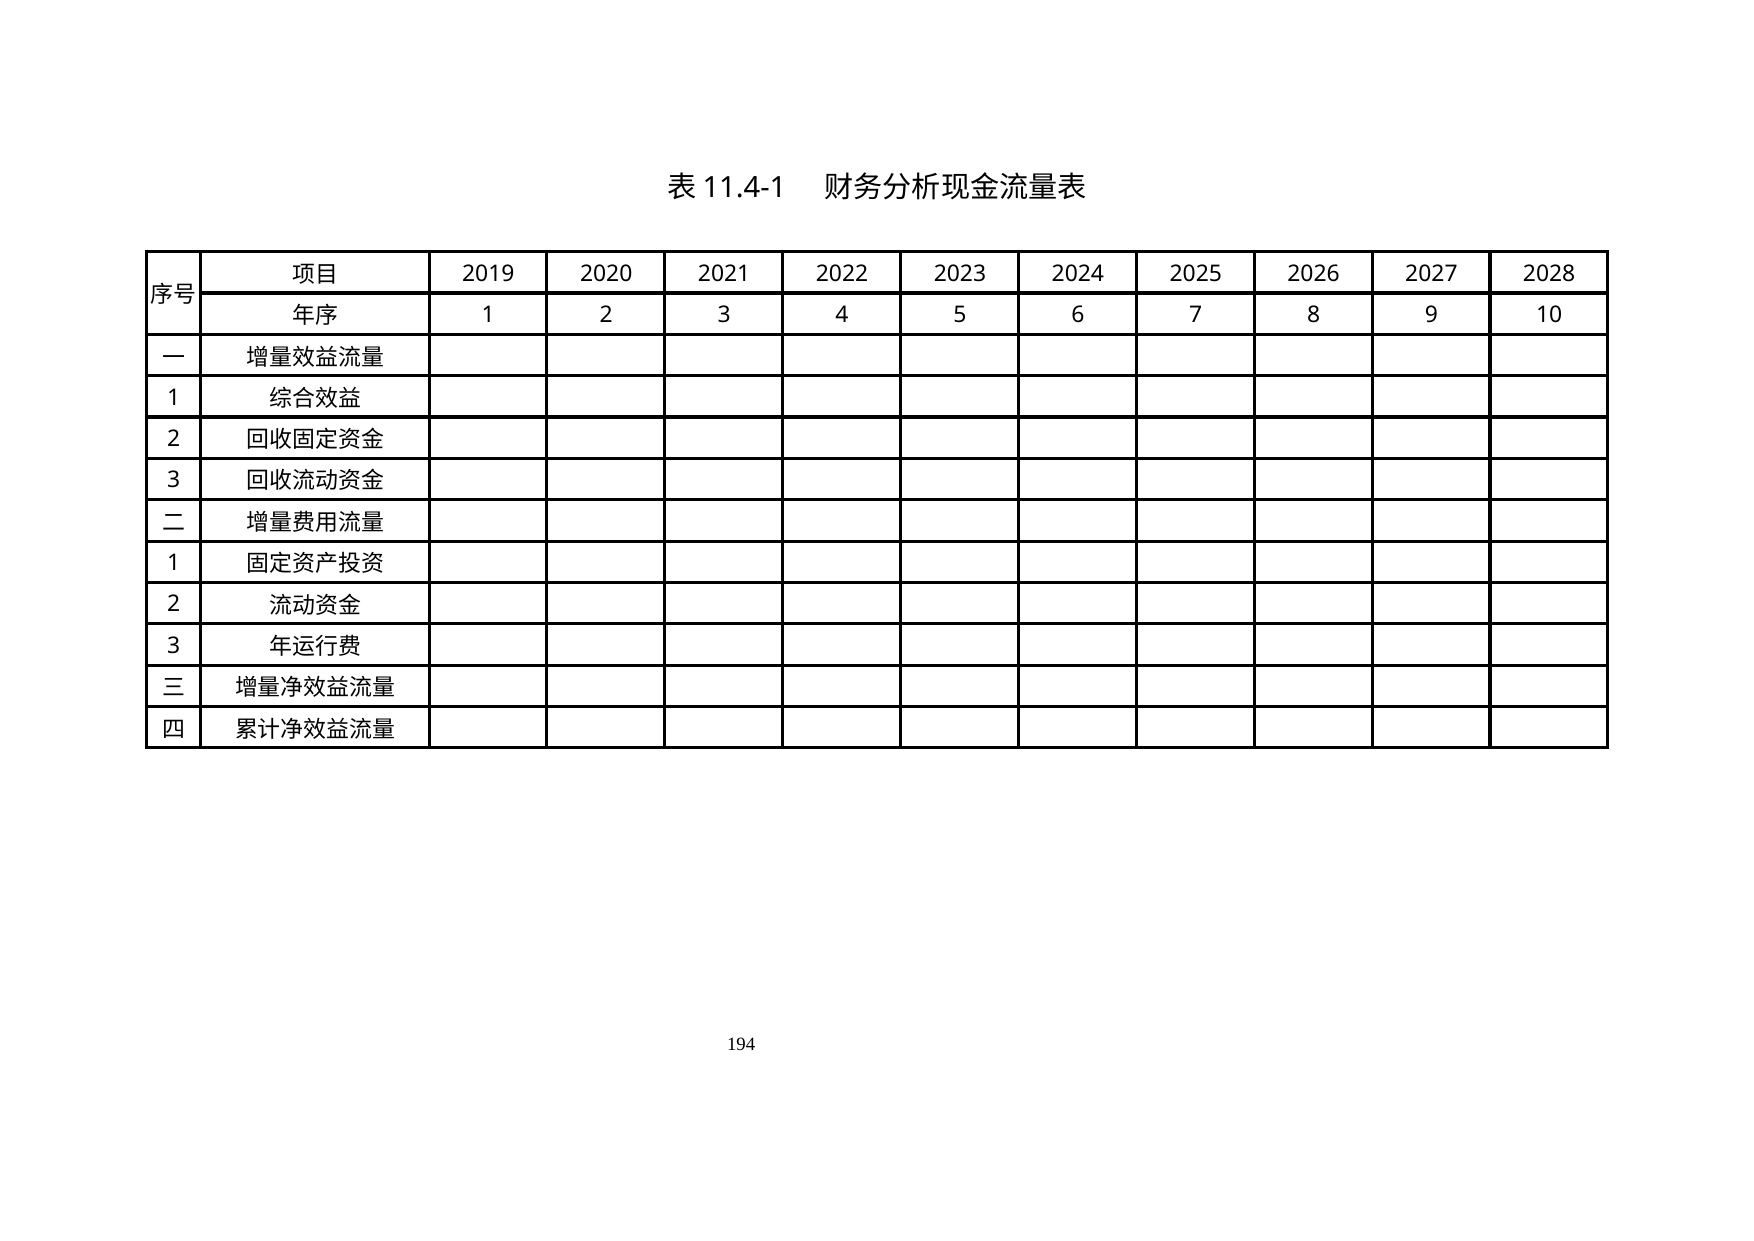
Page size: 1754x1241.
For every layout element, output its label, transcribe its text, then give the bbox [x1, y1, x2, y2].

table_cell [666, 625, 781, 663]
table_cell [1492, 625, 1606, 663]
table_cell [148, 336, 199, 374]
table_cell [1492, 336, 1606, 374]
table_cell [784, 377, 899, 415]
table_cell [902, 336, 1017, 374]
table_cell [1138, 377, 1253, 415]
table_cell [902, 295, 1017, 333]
text 表11.4-1 财务分析现金流量表 [195, 162, 1559, 206]
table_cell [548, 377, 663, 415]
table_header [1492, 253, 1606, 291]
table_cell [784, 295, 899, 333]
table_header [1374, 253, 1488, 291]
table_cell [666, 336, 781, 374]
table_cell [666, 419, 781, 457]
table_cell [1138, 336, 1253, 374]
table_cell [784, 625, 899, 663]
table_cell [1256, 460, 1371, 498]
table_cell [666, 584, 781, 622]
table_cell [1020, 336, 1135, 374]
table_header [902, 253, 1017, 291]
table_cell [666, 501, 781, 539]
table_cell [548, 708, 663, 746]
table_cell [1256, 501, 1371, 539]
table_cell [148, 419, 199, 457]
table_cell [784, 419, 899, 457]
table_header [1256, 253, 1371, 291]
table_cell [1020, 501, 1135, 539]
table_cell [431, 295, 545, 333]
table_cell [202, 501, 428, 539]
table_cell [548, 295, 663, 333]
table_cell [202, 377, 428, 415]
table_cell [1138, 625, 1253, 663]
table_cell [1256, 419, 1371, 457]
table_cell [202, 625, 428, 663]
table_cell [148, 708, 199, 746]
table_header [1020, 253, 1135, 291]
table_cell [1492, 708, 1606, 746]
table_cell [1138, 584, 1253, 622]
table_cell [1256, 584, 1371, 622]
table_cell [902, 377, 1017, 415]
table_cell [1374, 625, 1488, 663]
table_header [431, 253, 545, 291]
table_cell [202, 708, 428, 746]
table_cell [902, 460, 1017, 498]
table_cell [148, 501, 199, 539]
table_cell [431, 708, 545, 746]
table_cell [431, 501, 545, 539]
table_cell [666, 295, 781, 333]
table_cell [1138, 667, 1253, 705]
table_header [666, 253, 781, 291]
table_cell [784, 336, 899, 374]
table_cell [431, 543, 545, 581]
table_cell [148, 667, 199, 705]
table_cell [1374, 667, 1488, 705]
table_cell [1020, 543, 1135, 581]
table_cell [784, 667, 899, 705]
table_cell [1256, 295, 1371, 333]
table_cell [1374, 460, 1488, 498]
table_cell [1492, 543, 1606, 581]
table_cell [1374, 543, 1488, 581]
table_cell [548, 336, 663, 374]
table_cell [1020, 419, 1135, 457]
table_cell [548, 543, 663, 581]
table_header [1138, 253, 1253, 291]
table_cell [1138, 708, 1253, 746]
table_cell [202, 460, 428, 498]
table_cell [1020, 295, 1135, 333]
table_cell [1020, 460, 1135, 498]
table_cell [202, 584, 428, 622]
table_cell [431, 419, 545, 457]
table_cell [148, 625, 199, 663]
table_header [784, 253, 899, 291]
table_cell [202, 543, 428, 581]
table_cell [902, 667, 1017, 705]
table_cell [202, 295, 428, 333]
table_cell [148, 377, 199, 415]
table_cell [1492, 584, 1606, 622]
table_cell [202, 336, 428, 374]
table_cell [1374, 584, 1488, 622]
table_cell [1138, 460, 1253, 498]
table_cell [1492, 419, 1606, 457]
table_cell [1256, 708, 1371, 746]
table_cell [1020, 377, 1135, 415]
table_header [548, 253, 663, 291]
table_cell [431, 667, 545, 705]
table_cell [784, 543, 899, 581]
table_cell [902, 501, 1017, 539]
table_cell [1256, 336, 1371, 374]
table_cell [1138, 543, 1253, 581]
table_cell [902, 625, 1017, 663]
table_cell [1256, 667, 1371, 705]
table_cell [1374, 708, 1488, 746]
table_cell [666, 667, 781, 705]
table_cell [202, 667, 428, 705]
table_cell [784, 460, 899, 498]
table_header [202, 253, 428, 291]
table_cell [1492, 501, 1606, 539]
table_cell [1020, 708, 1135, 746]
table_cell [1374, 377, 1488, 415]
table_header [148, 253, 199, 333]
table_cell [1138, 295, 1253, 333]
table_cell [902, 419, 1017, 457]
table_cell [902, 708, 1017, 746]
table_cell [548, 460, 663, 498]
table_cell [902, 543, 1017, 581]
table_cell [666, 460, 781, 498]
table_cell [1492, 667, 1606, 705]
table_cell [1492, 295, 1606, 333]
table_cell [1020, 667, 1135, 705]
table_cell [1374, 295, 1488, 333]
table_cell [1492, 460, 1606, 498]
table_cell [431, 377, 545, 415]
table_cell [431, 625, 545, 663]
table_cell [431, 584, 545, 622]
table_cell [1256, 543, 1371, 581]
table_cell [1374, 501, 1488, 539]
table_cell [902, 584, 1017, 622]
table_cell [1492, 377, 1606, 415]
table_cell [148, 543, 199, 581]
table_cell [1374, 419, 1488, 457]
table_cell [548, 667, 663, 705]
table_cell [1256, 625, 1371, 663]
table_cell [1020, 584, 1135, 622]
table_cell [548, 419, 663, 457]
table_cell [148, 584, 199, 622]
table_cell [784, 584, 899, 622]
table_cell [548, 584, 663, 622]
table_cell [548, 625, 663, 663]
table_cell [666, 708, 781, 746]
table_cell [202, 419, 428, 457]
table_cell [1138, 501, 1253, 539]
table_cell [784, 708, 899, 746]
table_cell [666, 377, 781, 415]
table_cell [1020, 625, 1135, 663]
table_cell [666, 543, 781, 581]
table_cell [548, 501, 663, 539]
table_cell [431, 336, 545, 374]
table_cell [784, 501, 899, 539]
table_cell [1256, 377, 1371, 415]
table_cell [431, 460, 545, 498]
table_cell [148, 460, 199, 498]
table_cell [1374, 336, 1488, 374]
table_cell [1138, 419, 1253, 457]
